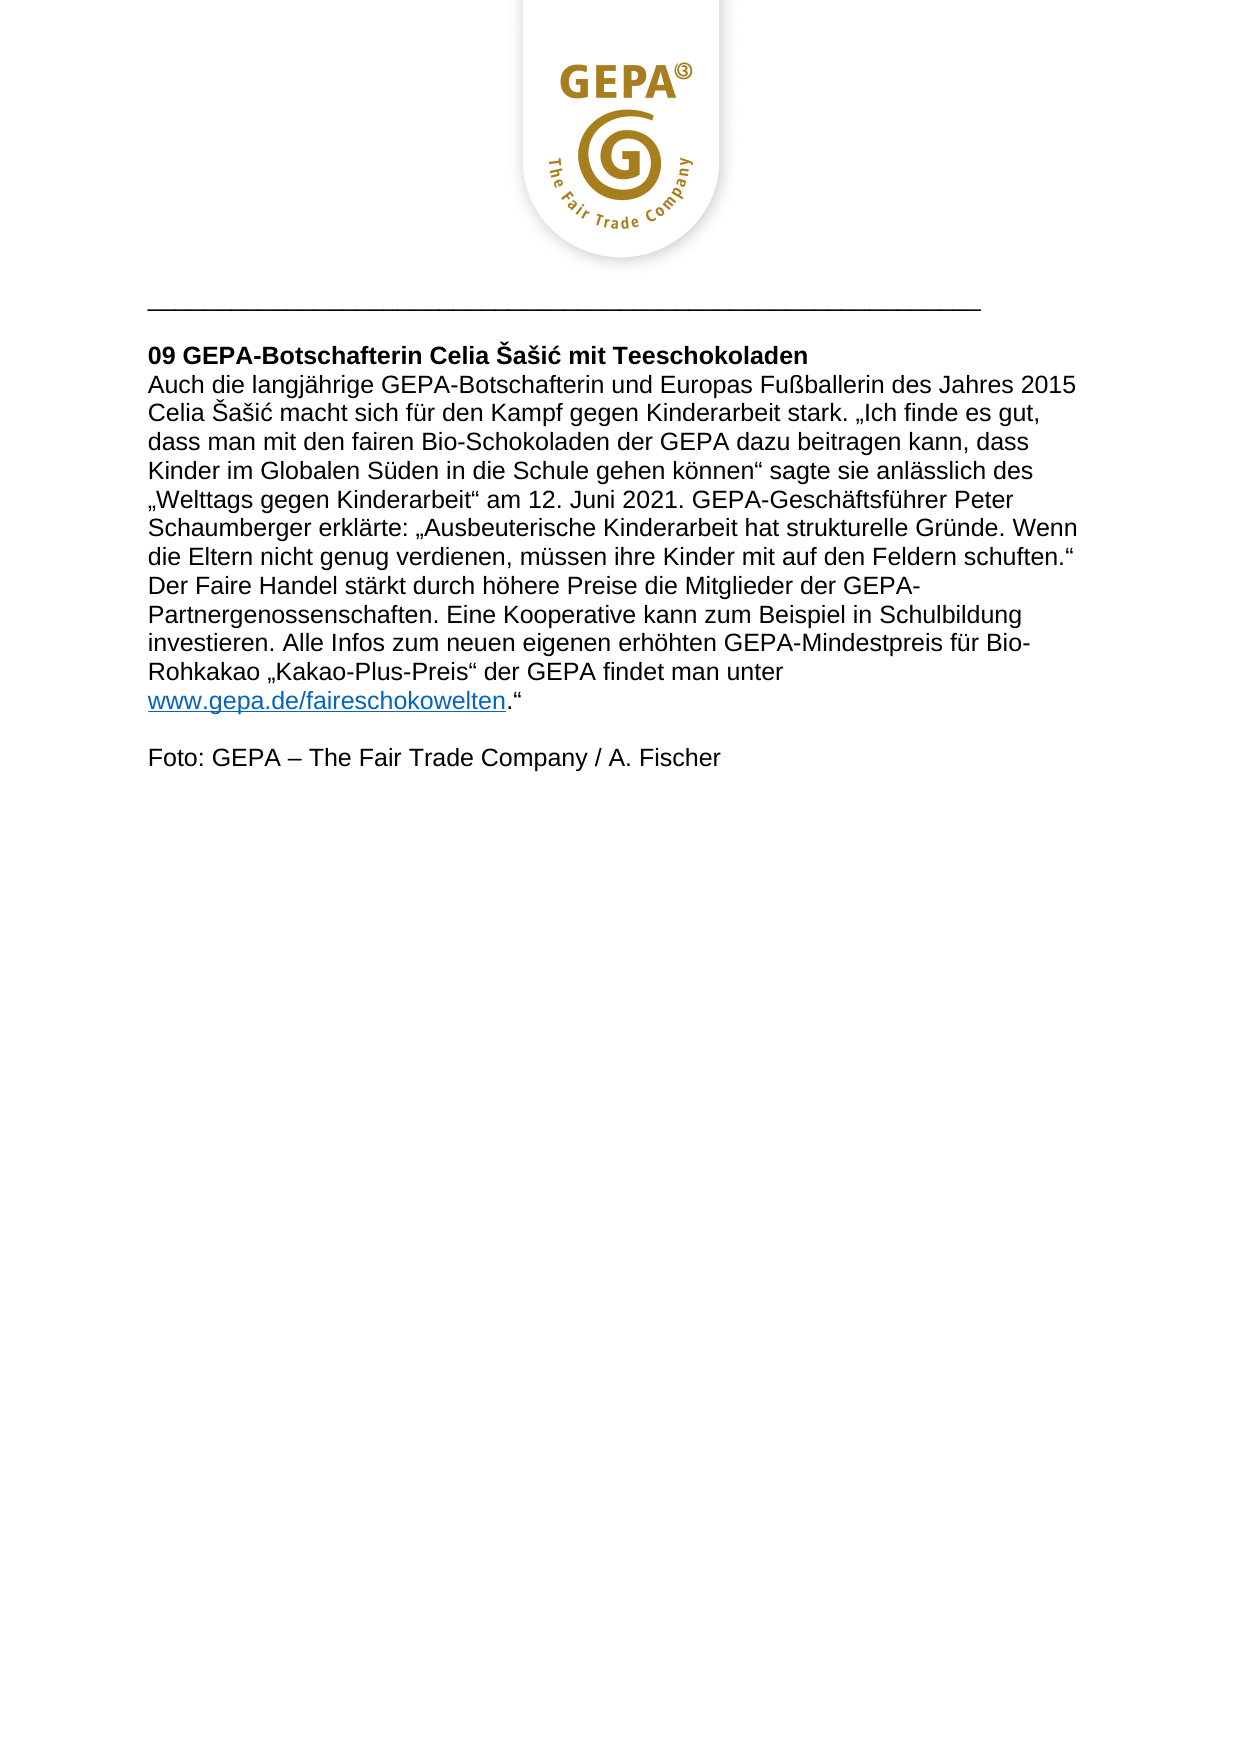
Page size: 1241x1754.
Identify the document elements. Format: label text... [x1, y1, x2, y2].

text Foto: GEPA – The Fair Trade Company / A. Fischer [148, 743, 1092, 772]
text 09 GEPA-Botschafterin Celia Šašić mit Teeschokoladen [148, 341, 1092, 370]
picture [495, 0, 745, 284]
text ____________________________________________________________ [148, 103, 1092, 312]
